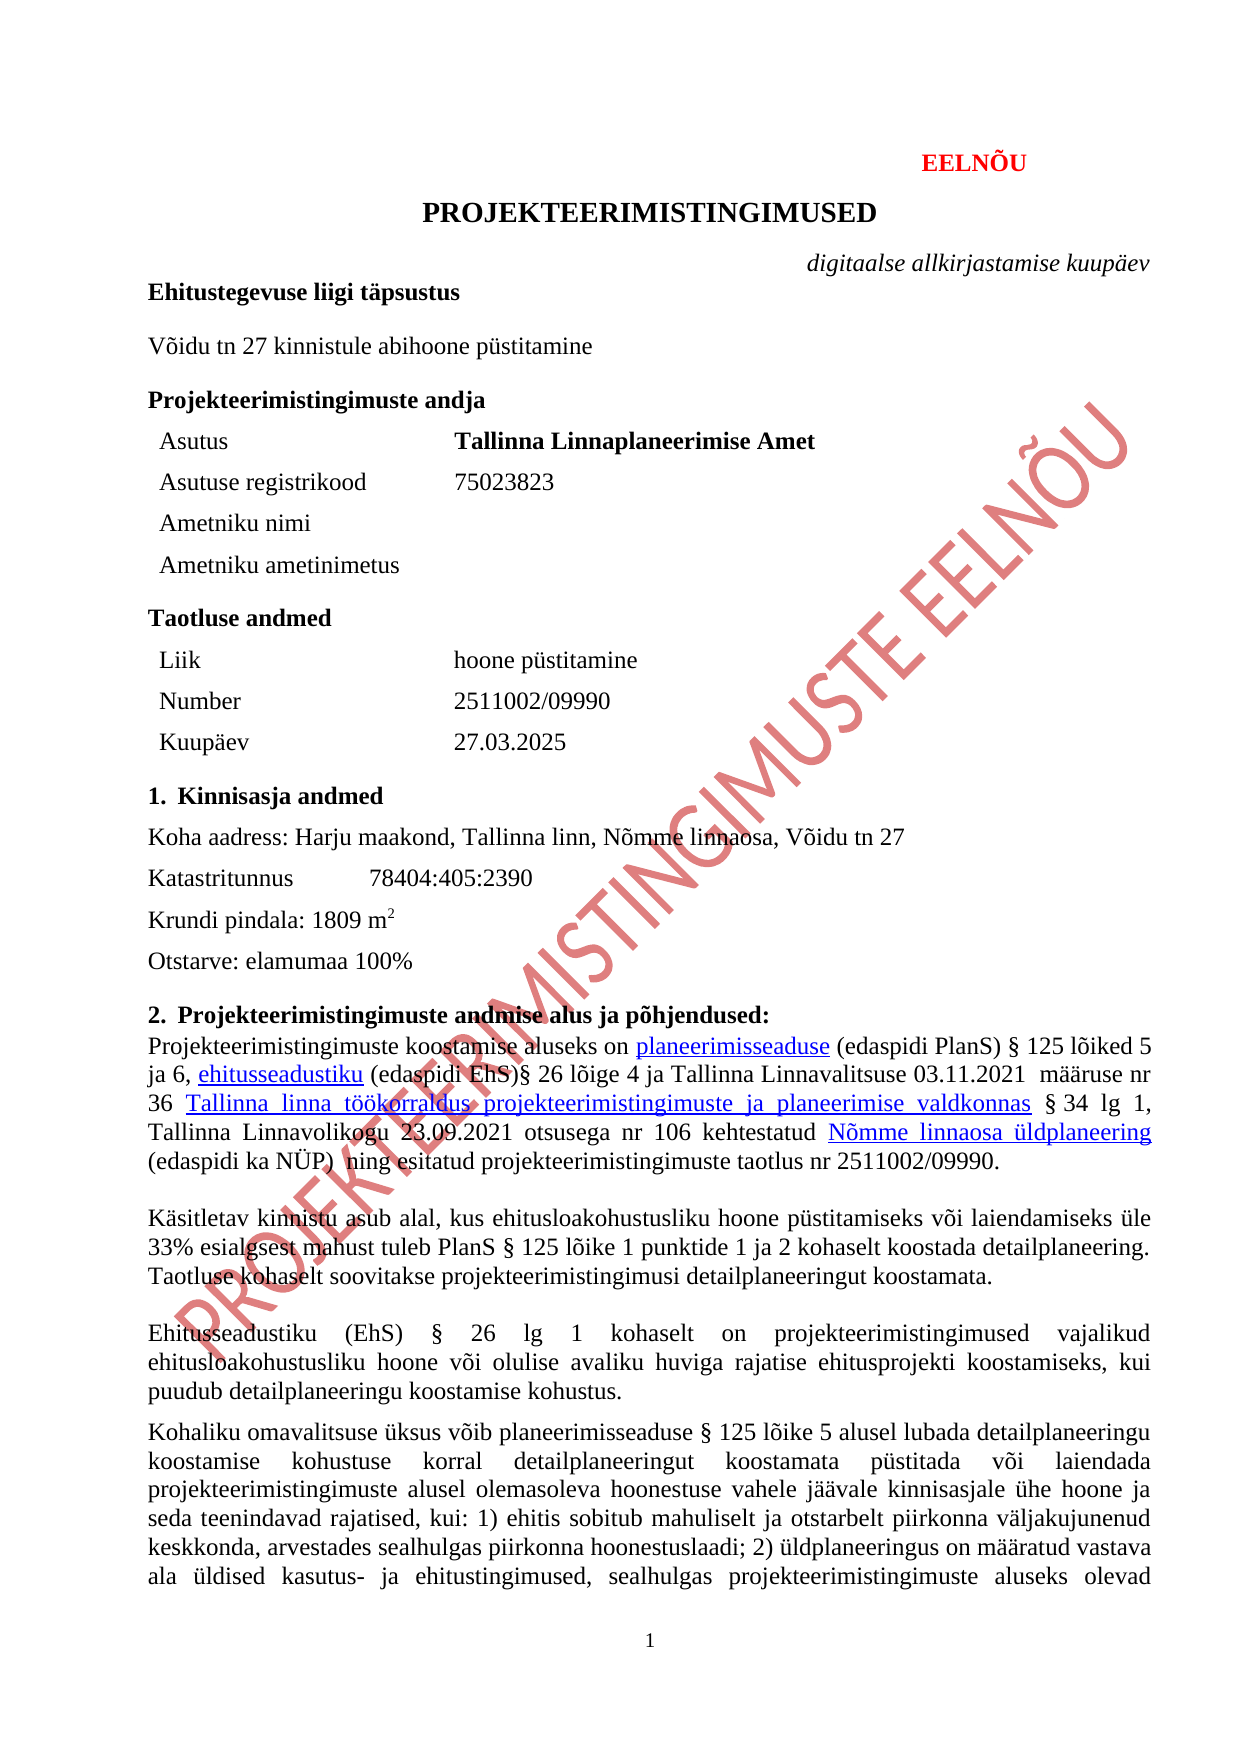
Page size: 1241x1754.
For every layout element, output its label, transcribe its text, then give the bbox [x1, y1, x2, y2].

text EELNÕU [148, 148, 1152, 176]
table_cell Number [148, 674, 442, 715]
text Projekteerimistingimuste koostamise aluseks on planeerimisseaduse (edaspidi PlanS) § 125 lõiked 5 ja 6, ehitusseadustiku (edaspidi EhS)§ 26 lõige 4 ja Tallinna Linnavalitsuse 03.11.2021 määruse nr 36 Tallinna linna töökorraldus projekteerimistingimuste ja planeerimise valdkonnas § 34 lg 1, Tallinna Linnavolikogu 23.09.2021 otsusega nr 106 kehtestatud Nõmme linnaosa üldplaneering (edaspidi ka NÜP) ning esitatud projekteerimistingimuste taotlus nr 2511002/09990. [148, 1031, 1152, 1174]
text Ehitusseadustiku (EhS) § 26 lg 1 kohaselt on projekteerimistingimused vajalikud ehitusloakohustusliku hoone või olulise avaliku huviga rajatise ehitusprojekti koostamiseks, kui puudub detailplaneeringu koostamise kohustus. [148, 1318, 1152, 1404]
text Taotluse andmed [148, 603, 1152, 632]
text Võidu tn 27 kinnistule abihoone püstitamine [148, 331, 1152, 360]
list Kinnisasja andmed [148, 781, 1152, 810]
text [148, 1417, 1152, 1589]
table_cell Asutuse registrikood [148, 455, 443, 496]
text Ehitustegevuse liigi täpsustus [148, 277, 1152, 306]
text Käsitletav kinnistu asub alal, kus ehitusloakohustusliku hoone püstitamiseks või laiendamiseks üle 33% esialgsest mahust tuleb PlanS § 125 lõike 1 punktide 1 ja 2 kohaselt koostada detailplaneering. Taotluse kohaselt soovitakse projekteerimistingimusi detailplaneeringut koostamata. [148, 1203, 1152, 1289]
table_cell 2511002/09990 [442, 674, 1152, 715]
text PROJEKTEERIMISTINGIMUSED [148, 196, 1152, 229]
text Projekteerimistingimuste andja [148, 385, 1152, 413]
table_cell [443, 496, 1154, 537]
table_header Asutus [148, 414, 443, 455]
text digitaalse allkirjastamise kuupäev [148, 248, 1152, 277]
table_cell [443, 537, 1154, 578]
text Krundi pindala: 1809 m2 [148, 905, 1152, 933]
text Katastritunnus 78404:405:2390 [148, 863, 1152, 892]
table_cell 75023823 [443, 455, 1154, 496]
table_header Tallinna Linnaplaneerimise Amet [443, 414, 1154, 455]
table_header hoone püstitamine [442, 632, 1152, 673]
table_header Liik [148, 632, 442, 673]
table_cell Kuupäev [148, 715, 442, 756]
list Projekteerimistingimuste andmise alus ja põhjendused: [148, 1000, 1152, 1028]
table_cell Ametniku nimi [148, 496, 443, 537]
text Koha aadress: Harju maakond, Tallinna linn, Nõmme linnaosa, Võidu tn 27 [148, 822, 1152, 851]
text Otstarve: elamumaa 100% [148, 946, 1152, 975]
table_cell Ametniku ametinimetus [148, 537, 443, 578]
table_cell 27.03.2025 [442, 715, 1152, 756]
